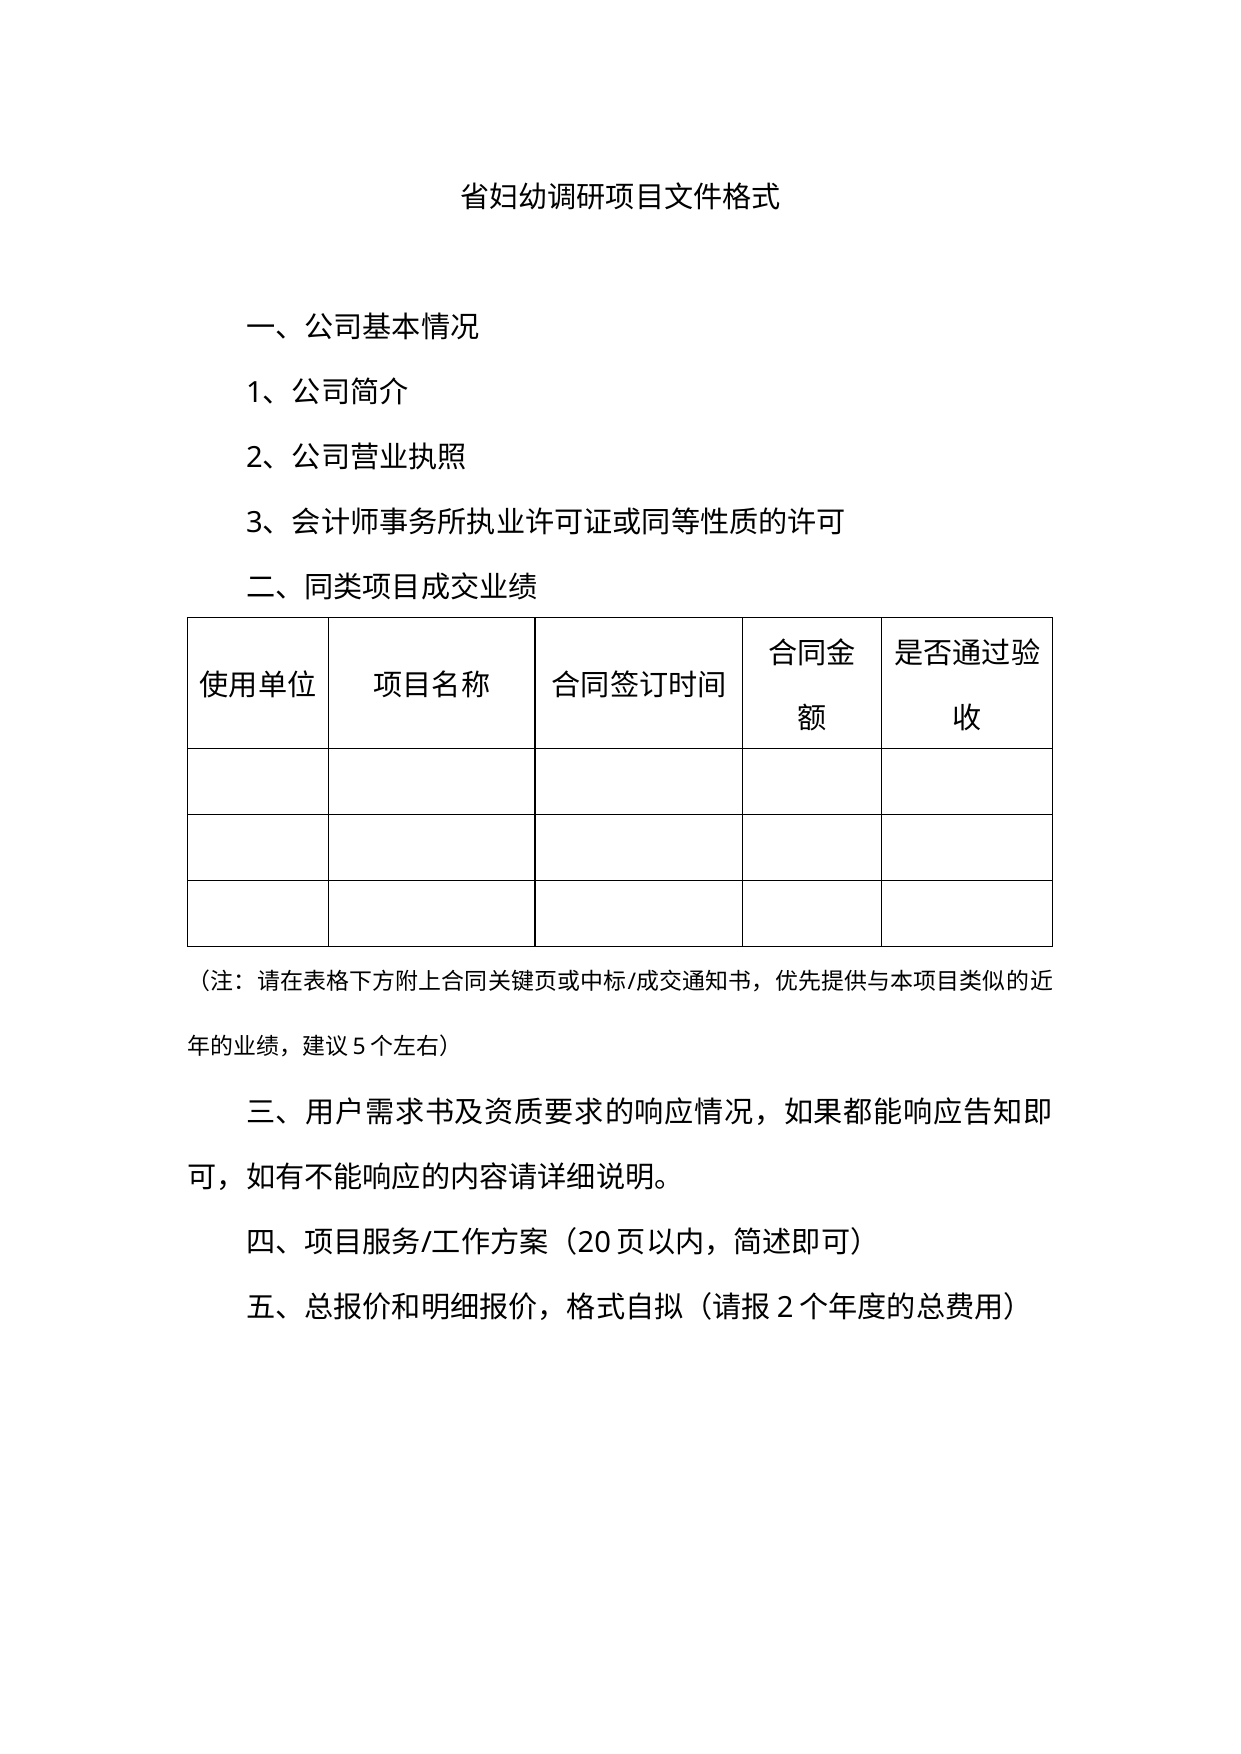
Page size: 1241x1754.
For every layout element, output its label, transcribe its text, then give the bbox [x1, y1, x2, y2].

text 五、总报价和明细报价，格式自拟（请报2个年度的总费用） [187, 1272, 1053, 1337]
table_cell [743, 881, 881, 946]
table_cell [188, 749, 328, 814]
text 四、项目服务/工作方案（20页以内，简述即可） [187, 1207, 1053, 1272]
table_cell [743, 749, 881, 814]
table_cell [743, 815, 881, 880]
table_header 项目名称 [329, 618, 534, 748]
table_cell [536, 815, 742, 880]
table_cell [188, 881, 328, 946]
text 1、公司简介 [187, 357, 1053, 422]
text 3、会计师事务所执业许可证或同等性质的许可 [187, 487, 1053, 552]
table_cell [536, 749, 742, 814]
table_header 合同金额 [743, 618, 881, 748]
text 2、公司营业执照 [187, 422, 1053, 487]
text （注：请在表格下方附上合同关键页或中标/成交通知书，优先提供与本项目类似的近年的业绩，建议5个左右） [187, 947, 1053, 1077]
table_header 是否通过验收 [882, 618, 1052, 748]
text 一、公司基本情况 [187, 292, 1053, 357]
text 三、用户需求书及资质要求的响应情况，如果都能响应告知即可，如有不能响应的内容请详细说明。 [187, 1077, 1053, 1207]
table_cell [188, 815, 328, 880]
text 省妇幼调研项目文件格式 [187, 162, 1053, 227]
table_cell [882, 749, 1052, 814]
table_cell [882, 881, 1052, 946]
table_cell [536, 881, 742, 946]
table_header 使用单位 [188, 618, 328, 748]
table_cell [329, 815, 534, 880]
table_header 合同签订时间 [536, 618, 742, 748]
text 二、同类项目成交业绩 [187, 552, 1053, 617]
table_cell [329, 881, 534, 946]
table_cell [329, 749, 534, 814]
table_cell [882, 815, 1052, 880]
